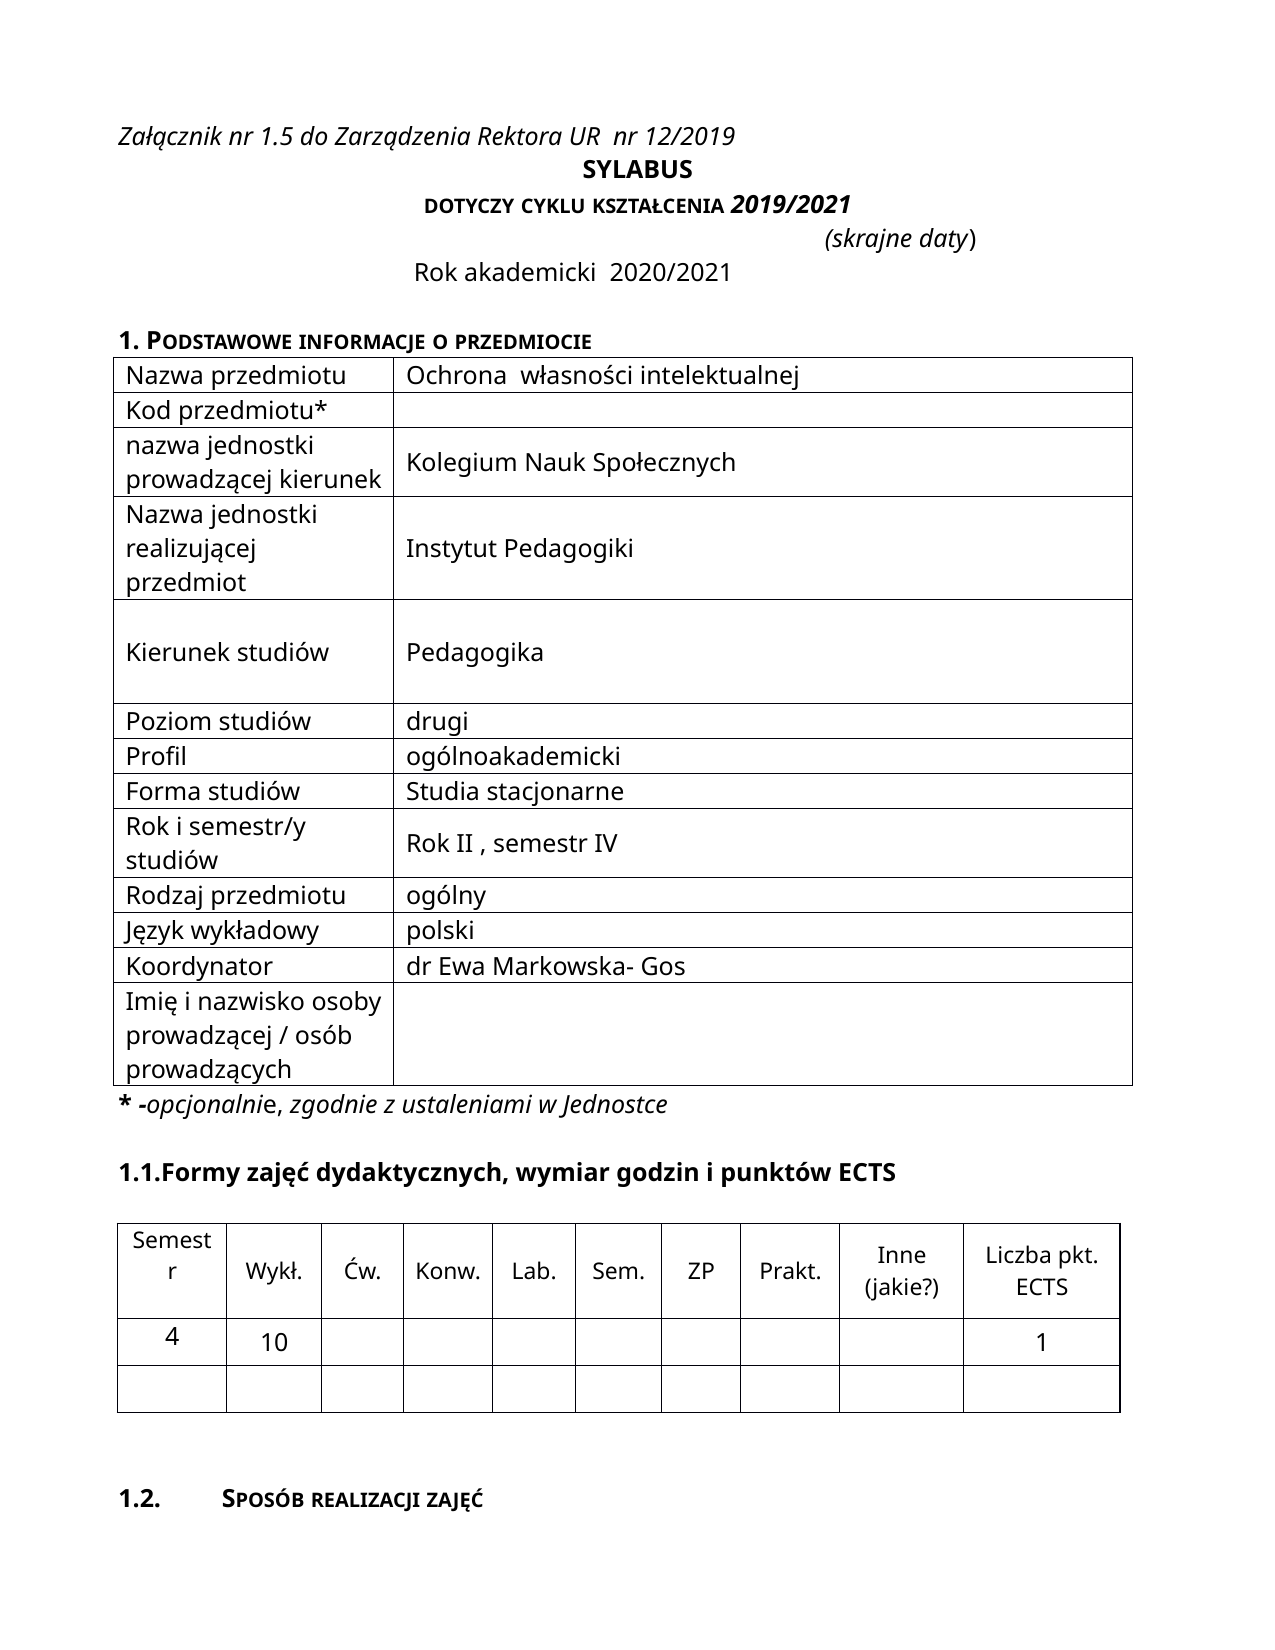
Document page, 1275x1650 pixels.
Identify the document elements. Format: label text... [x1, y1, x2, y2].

table_cell Kolegium Nauk Społecznych [394, 428, 1132, 496]
table_cell [118, 1366, 226, 1412]
table_cell dr Ewa Markowska- Gos [394, 948, 1132, 982]
table_header Nazwa przedmiotu [114, 358, 393, 392]
table_cell [227, 1366, 321, 1412]
table_header Ochrona własności intelektualnej [394, 358, 1132, 392]
table_cell Profil [114, 739, 393, 773]
table_cell Instytut Pedagogiki [394, 497, 1132, 599]
table_cell [576, 1366, 661, 1412]
text * -opcjonalnie, zgodnie z ustaleniami w Jednostce [118, 1086, 1157, 1121]
table_cell Język wykładowy [114, 913, 393, 947]
table_header Ćw. [322, 1224, 403, 1317]
table_cell drugi [394, 704, 1132, 737]
text 1.2. Sposób realizacji zajęć [118, 1481, 1157, 1515]
text dotyczy cyklu kształcenia 2019/2021 [118, 186, 1157, 220]
text Załącznik nr 1.5 do Zarządzenia Rektora UR nr 12/2019 [118, 118, 1157, 152]
table_cell Poziom studiów [114, 704, 393, 737]
table_cell 4 [118, 1319, 226, 1365]
table_cell nazwa jednostki prowadzącej kierunek [114, 428, 393, 496]
table_cell Nazwa jednostki realizującej przedmiot [114, 497, 393, 599]
table_cell ogólnoakademicki [394, 739, 1132, 773]
text 1.1.Formy zajęć dydaktycznych, wymiar godzin i punktów ECTS [118, 1154, 1157, 1189]
table_header Lab. [493, 1224, 575, 1317]
table_header Wykł. [227, 1224, 321, 1317]
table_cell Rodzaj przedmiotu [114, 878, 393, 912]
table_cell [964, 1366, 1119, 1412]
table_cell polski [394, 913, 1132, 947]
table_cell Studia stacjonarne [394, 774, 1132, 808]
table_cell 1 [964, 1319, 1119, 1365]
table_cell Imię i nazwisko osoby prowadzącej / osób prowadzących [114, 983, 393, 1085]
table_cell [322, 1319, 403, 1365]
table_cell [394, 983, 1132, 1085]
table_cell [404, 1366, 492, 1412]
table_header Semestr [118, 1224, 226, 1317]
text SYLABUS [118, 152, 1157, 186]
table_header Sem. [576, 1224, 661, 1317]
table_cell [840, 1366, 963, 1412]
table_header Prakt. [741, 1224, 839, 1317]
table_cell ogólny [394, 878, 1132, 912]
table_cell [322, 1366, 403, 1412]
table_cell Rok II , semestr IV [394, 809, 1132, 877]
table_header Inne (jakie?) [840, 1224, 963, 1317]
table_cell [662, 1319, 740, 1365]
table_cell [840, 1319, 963, 1365]
table_cell Forma studiów [114, 774, 393, 808]
table_header Konw. [404, 1224, 492, 1317]
table_cell Pedagogika [394, 600, 1132, 702]
text 1. Podstawowe informacje o przedmiocie [118, 322, 1157, 357]
table_cell [394, 393, 1132, 427]
table_header ZP [662, 1224, 740, 1317]
table_cell [741, 1366, 839, 1412]
table_cell Rok i semestr/y studiów [114, 809, 393, 877]
table_cell [741, 1319, 839, 1365]
table_cell [576, 1319, 661, 1365]
table_cell [493, 1366, 575, 1412]
table_cell 10 [227, 1319, 321, 1365]
text (skrajne daty) [118, 220, 1157, 254]
table_header Liczba pkt. ECTS [964, 1224, 1119, 1317]
text Rok akademicki 2020/2021 [118, 254, 1157, 288]
table_cell Kod przedmiotu* [114, 393, 393, 427]
table_cell [662, 1366, 740, 1412]
table_cell [404, 1319, 492, 1365]
table_cell Koordynator [114, 948, 393, 982]
table_cell Kierunek studiów [114, 600, 393, 702]
table_cell [493, 1319, 575, 1365]
